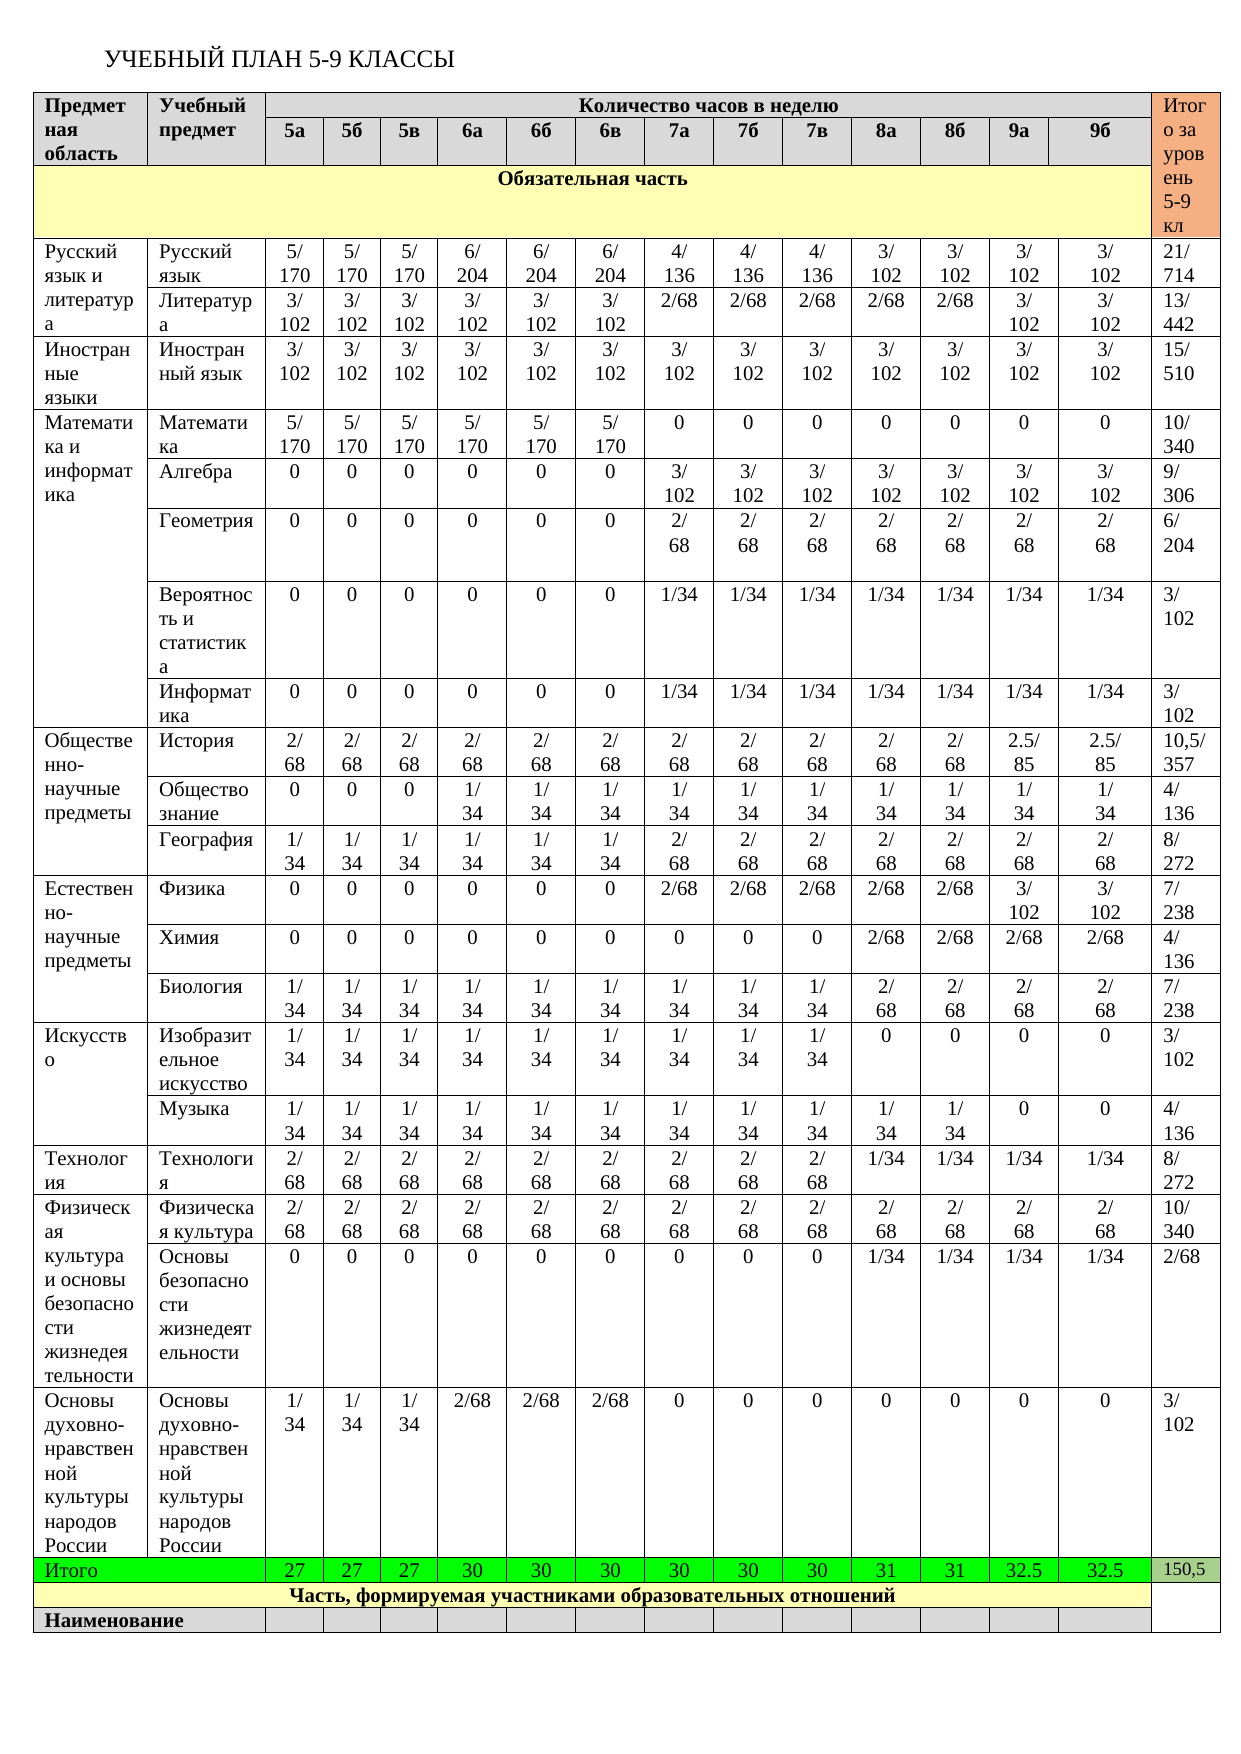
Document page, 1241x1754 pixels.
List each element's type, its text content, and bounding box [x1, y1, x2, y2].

table_cell 2/ 68 [645, 1146, 713, 1194]
table_cell 0 [324, 1244, 380, 1387]
table_cell 3/ 102 [381, 337, 437, 409]
table_cell 30 [783, 1558, 851, 1582]
table_cell 2/ 68 [645, 509, 713, 581]
table_cell 2/ 68 [576, 1195, 644, 1243]
table_cell 32.5 [1059, 1558, 1151, 1582]
table_cell Вероятность и статистика [148, 582, 265, 678]
table_cell 3/ 102 [576, 337, 644, 409]
table_cell 1/ 34 [507, 826, 575, 874]
table_cell 2/ 68 [576, 1146, 644, 1194]
table_cell 1/ 34 [438, 777, 506, 825]
table_cell 0 [783, 925, 851, 973]
table_cell Общественно-научные предметы [34, 728, 147, 874]
table_cell 1/ 34 [576, 974, 644, 1022]
table_cell 5/ 170 [324, 410, 380, 458]
table_cell Изобразительное искусство [148, 1023, 265, 1095]
table_cell 2/68 [921, 876, 989, 924]
table_cell 3/ 102 [507, 288, 575, 336]
table_cell 5/ 170 [381, 239, 437, 287]
table_cell 3/ 102 [324, 337, 380, 409]
table_cell 27 [381, 1558, 437, 1582]
table_cell 1/ 34 [266, 826, 323, 874]
table_cell 6/ 204 [576, 239, 644, 287]
table_cell [852, 1608, 920, 1632]
table_cell 2.5/ 85 [990, 728, 1058, 776]
table_cell 0 [714, 1388, 782, 1557]
table_cell 1/ 34 [381, 1023, 437, 1095]
table_cell 30 [438, 1558, 506, 1582]
table_cell 2/ 68 [852, 1195, 920, 1243]
table_cell 1/ 34 [714, 777, 782, 825]
table_cell 0 [324, 459, 380, 507]
table_cell 3/ 102 [438, 337, 506, 409]
table_cell 3/ 102 [324, 288, 380, 336]
table_cell Основы безопасности жизнедеятельности [148, 1244, 265, 1387]
table_cell 4/ 136 [1152, 1096, 1220, 1144]
table_cell 3/ 102 [1059, 288, 1151, 336]
table_cell Биология [148, 974, 265, 1022]
table_cell 2/ 68 [438, 1146, 506, 1194]
table_cell 2/ 68 [852, 728, 920, 776]
table_cell 1/ 34 [921, 777, 989, 825]
table_cell 3/ 102 [852, 337, 920, 409]
table_cell 0 [645, 410, 713, 458]
table_cell 2/ 68 [990, 509, 1058, 581]
table_cell 8б [921, 118, 989, 165]
table_cell 0 [381, 876, 437, 924]
table_cell 5/ 170 [507, 410, 575, 458]
table_cell 4/ 136 [714, 239, 782, 287]
table_cell 1/ 34 [645, 974, 713, 1022]
table_cell [324, 1608, 380, 1632]
table_cell 2/ 68 [783, 1146, 851, 1194]
table_cell 0 [576, 1244, 644, 1387]
table_cell 2/68 [1059, 925, 1151, 973]
table_cell 0 [576, 679, 644, 727]
table_cell 1/ 34 [507, 1096, 575, 1144]
table_cell 1/ 34 [921, 1096, 989, 1144]
table_cell 2/ 68 [507, 1146, 575, 1194]
table_cell 30 [645, 1558, 713, 1582]
table_cell 2/ 68 [381, 728, 437, 776]
table_cell 1/ 34 [576, 826, 644, 874]
table_cell 1/ 34 [266, 1388, 323, 1557]
table_cell 2/ 68 [507, 728, 575, 776]
table_cell 2/ 68 [921, 509, 989, 581]
table_cell 2/ 68 [921, 728, 989, 776]
table_cell 0 [645, 925, 713, 973]
table_cell 1/ 34 [852, 1096, 920, 1144]
table_cell 13/ 442 [1152, 288, 1220, 336]
table_cell Литература [148, 288, 265, 336]
table_cell 4/ 136 [1152, 777, 1220, 825]
table_cell 0 [266, 925, 323, 973]
table_cell 1/ 34 [381, 826, 437, 874]
table_cell 15/ 510 [1152, 337, 1220, 409]
table_cell 3/ 102 [645, 337, 713, 409]
table_cell 3/ 102 [714, 337, 782, 409]
table_cell 7/ 238 [1152, 974, 1220, 1022]
table_cell 8/ 272 [1152, 826, 1220, 874]
table_cell 2/ 68 [714, 1146, 782, 1194]
table_cell 1/ 34 [783, 1023, 851, 1095]
table_cell 1/ 34 [645, 1096, 713, 1144]
table_cell 2/ 68 [1059, 1195, 1151, 1243]
table_cell Технология [34, 1146, 147, 1194]
table_cell 5/ 170 [266, 239, 323, 287]
table_cell 0 [507, 459, 575, 507]
table_cell 0 [438, 1244, 506, 1387]
table_cell 1/34 [645, 679, 713, 727]
table_cell 6а [438, 118, 506, 165]
table_cell 1/ 34 [438, 974, 506, 1022]
table_cell 0 [381, 925, 437, 973]
table_cell 0 [1059, 1023, 1151, 1095]
table_cell 1/ 34 [266, 974, 323, 1022]
table_cell 0 [507, 876, 575, 924]
table_cell 2/68 [921, 925, 989, 973]
table_cell 0 [381, 582, 437, 678]
table_cell 1/34 [783, 679, 851, 727]
table_cell [714, 1608, 782, 1632]
table_cell 0 [576, 582, 644, 678]
table_cell 0 [576, 925, 644, 973]
table_cell 2/ 68 [645, 1195, 713, 1243]
table_cell 0 [852, 410, 920, 458]
table_cell 2/ 68 [990, 1195, 1058, 1243]
table_cell Физическая культура [148, 1195, 265, 1243]
table_cell 2/ 68 [645, 728, 713, 776]
table_cell 0 [438, 876, 506, 924]
table_cell 1/34 [852, 1244, 920, 1387]
table_cell 10/ 340 [1152, 410, 1220, 458]
table_cell 1/34 [645, 582, 713, 678]
table_cell 2/ 68 [266, 1195, 323, 1243]
table_cell Геометрия [148, 509, 265, 581]
table_header Учебный предмет [148, 93, 265, 165]
table_cell Информатика [148, 679, 265, 727]
table_cell Химия [148, 925, 265, 973]
table_cell 0 [507, 1244, 575, 1387]
table_cell 0 [852, 1023, 920, 1095]
table_header Предметная область [34, 93, 147, 165]
table_cell 1/ 34 [438, 826, 506, 874]
table_cell 0 [381, 777, 437, 825]
table_cell 1/ 34 [714, 974, 782, 1022]
table_cell 0 [921, 410, 989, 458]
table_cell 2/68 [783, 288, 851, 336]
table_cell 21/ 714 [1152, 239, 1220, 287]
table_cell 1/ 34 [438, 1096, 506, 1144]
table_cell 2/68 [1152, 1244, 1220, 1387]
table_cell 0 [1059, 1096, 1151, 1144]
table_cell 0 [266, 679, 323, 727]
table_cell Математика и информатика [34, 410, 147, 727]
table_cell Основы духовно-нравственной культуры народов России [148, 1388, 265, 1557]
table_cell 2/68 [852, 288, 920, 336]
table_cell 0 [381, 509, 437, 581]
table_cell 2/ 68 [1059, 509, 1151, 581]
table_cell 1/34 [990, 1244, 1058, 1387]
table_cell 0 [266, 876, 323, 924]
table_cell Музыка [148, 1096, 265, 1144]
table_cell Алгебра [148, 459, 265, 507]
table_cell 1/ 34 [507, 1023, 575, 1095]
table_cell 0 [1059, 1388, 1151, 1557]
table_cell 3/ 102 [576, 288, 644, 336]
table_cell 1/34 [1059, 582, 1151, 678]
table_cell География [148, 826, 265, 874]
table_cell 2/ 68 [645, 826, 713, 874]
table_cell 0 [990, 1023, 1058, 1095]
table_cell 2/ 68 [783, 826, 851, 874]
table_cell 9/ 306 [1152, 459, 1220, 507]
table_cell 0 [714, 1244, 782, 1387]
table_cell Физическая культура и основы безопасности жизнедеятельности [34, 1195, 147, 1387]
table_cell Иностранный язык [148, 337, 265, 409]
table_cell Иностранные языки [34, 337, 147, 409]
table_cell 2/ 68 [852, 509, 920, 581]
table_cell 1/34 [714, 679, 782, 727]
table_cell 2/ 68 [852, 826, 920, 874]
table_cell 1/ 34 [324, 974, 380, 1022]
table_cell 2/ 68 [381, 1146, 437, 1194]
table_cell 1/34 [990, 679, 1058, 727]
table_cell 5в [381, 118, 437, 165]
table_cell 1/ 34 [714, 1023, 782, 1095]
table_cell 2/ 68 [1059, 826, 1151, 874]
table_cell 1/ 34 [438, 1023, 506, 1095]
table_cell 3/ 102 [921, 337, 989, 409]
table_cell 31 [852, 1558, 920, 1582]
table_cell 5/ 170 [266, 410, 323, 458]
table_cell 0 [507, 509, 575, 581]
table_cell 3/ 102 [990, 288, 1058, 336]
table_cell 2/ 68 [990, 974, 1058, 1022]
table_cell 1/ 34 [783, 777, 851, 825]
table_cell 7а [645, 118, 713, 165]
table_cell 5/ 170 [576, 410, 644, 458]
table_cell Русский язык [148, 239, 265, 287]
table_cell 0 [576, 876, 644, 924]
table_cell 2/ 68 [783, 728, 851, 776]
table_cell 1/34 [852, 582, 920, 678]
table_cell 0 [576, 459, 644, 507]
table_cell История [148, 728, 265, 776]
table_cell 1/ 34 [645, 1023, 713, 1095]
table_cell Итого [34, 1558, 265, 1582]
table_cell 4/ 136 [1152, 925, 1220, 973]
table_cell 31 [921, 1558, 989, 1582]
table_cell 0 [324, 876, 380, 924]
table_header Итого за уровень 5-9 кл [1152, 93, 1220, 237]
table_cell 0 [852, 1388, 920, 1557]
table_cell 1/ 34 [852, 777, 920, 825]
table_cell 0 [921, 1023, 989, 1095]
table_cell 1/ 34 [324, 1096, 380, 1144]
table_cell 3/ 102 [645, 459, 713, 507]
table_cell 2/68 [645, 288, 713, 336]
table_cell 9б [1049, 118, 1151, 165]
table_cell 7б [714, 118, 782, 165]
table_cell 2/ 68 [714, 509, 782, 581]
table_cell [576, 1608, 644, 1632]
table_cell 0 [783, 1388, 851, 1557]
table_cell 1/ 34 [576, 1023, 644, 1095]
table_cell 0 [990, 1096, 1058, 1144]
table_cell 0 [507, 582, 575, 678]
table_cell 0 [324, 777, 380, 825]
table_cell 10/ 340 [1152, 1195, 1220, 1243]
table_cell 2/68 [990, 925, 1058, 973]
table_cell 1/34 [921, 1146, 989, 1194]
table_cell 3/ 102 [783, 459, 851, 507]
table_cell 0 [438, 459, 506, 507]
table_cell 6/ 204 [507, 239, 575, 287]
table_cell [266, 1608, 323, 1632]
table_cell 0 [783, 1244, 851, 1387]
table_cell 2/ 68 [438, 728, 506, 776]
table_cell 10,5/ 357 [1152, 728, 1220, 776]
table_cell 30 [576, 1558, 644, 1582]
table_cell 1/ 34 [1059, 777, 1151, 825]
table_cell 3/ 102 [381, 288, 437, 336]
table_cell [990, 1608, 1058, 1632]
table_cell 3/ 102 [990, 337, 1058, 409]
table_cell 0 [507, 679, 575, 727]
table_cell 1/ 34 [381, 1388, 437, 1557]
table_cell 2/ 68 [324, 1195, 380, 1243]
table_cell 3/ 102 [507, 337, 575, 409]
table_cell 0 [438, 925, 506, 973]
table_cell Технология [148, 1146, 265, 1194]
table_cell 1/ 34 [507, 974, 575, 1022]
table_cell 0 [714, 410, 782, 458]
table_cell 2/ 68 [324, 728, 380, 776]
table_cell 9а [990, 118, 1048, 165]
table_cell 3/ 102 [1152, 1023, 1220, 1095]
table_cell 2/68 [714, 876, 782, 924]
table_cell 0 [381, 459, 437, 507]
table_cell 1/ 34 [714, 1096, 782, 1144]
table_cell [381, 1608, 437, 1632]
table_cell 1/ 34 [266, 1096, 323, 1144]
table_header Количество часов в неделю [266, 93, 1151, 117]
table_cell 4/ 136 [783, 239, 851, 287]
table_cell 0 [921, 1388, 989, 1557]
table_cell 2/68 [645, 876, 713, 924]
table_cell 3/ 102 [921, 459, 989, 507]
table_cell 5/ 170 [438, 410, 506, 458]
table_cell 1/34 [990, 1146, 1058, 1194]
table_cell 0 [266, 582, 323, 678]
table_cell 1/34 [990, 582, 1058, 678]
table_cell 2/68 [921, 288, 989, 336]
table_cell 1/ 34 [783, 974, 851, 1022]
table_cell 3/ 102 [921, 239, 989, 287]
table_cell 1/34 [1059, 1244, 1151, 1387]
table_cell Искусство [34, 1023, 147, 1144]
table_cell 3/ 102 [266, 288, 323, 336]
table_cell 1/34 [783, 582, 851, 678]
table_cell 27 [266, 1558, 323, 1582]
table_cell 6/ 204 [1152, 509, 1220, 581]
table_cell 0 [990, 1388, 1058, 1557]
table_cell 2/ 68 [990, 826, 1058, 874]
table_cell 1/ 34 [324, 1388, 380, 1557]
table_cell 2/68 [852, 925, 920, 973]
table_cell 1/ 34 [576, 777, 644, 825]
table_cell 2/ 68 [783, 1195, 851, 1243]
table_cell 0 [990, 410, 1058, 458]
table_cell 0 [576, 509, 644, 581]
table_cell 1/ 34 [381, 1096, 437, 1144]
table_cell 3/ 102 [990, 459, 1058, 507]
table_cell 2/68 [438, 1388, 506, 1557]
table_cell 0 [381, 679, 437, 727]
table_cell 3/ 102 [990, 239, 1058, 287]
table_cell 0 [1059, 410, 1151, 458]
table_cell 8а [852, 118, 920, 165]
table_cell 0 [438, 679, 506, 727]
table_cell 7/ 238 [1152, 876, 1220, 924]
table_cell 0 [438, 582, 506, 678]
table_cell Математика [148, 410, 265, 458]
table_cell 2/68 [852, 876, 920, 924]
table_cell 3/ 102 [1059, 459, 1151, 507]
table_cell 0 [783, 410, 851, 458]
table_cell 7в [783, 118, 851, 165]
table_cell 0 [507, 925, 575, 973]
table_cell 0 [266, 459, 323, 507]
table_cell 1/ 34 [576, 1096, 644, 1144]
table_cell 2/ 68 [324, 1146, 380, 1194]
table_cell 150,5 [1152, 1558, 1220, 1582]
table_cell 0 [381, 1244, 437, 1387]
table_cell Обязательная часть [34, 166, 1151, 237]
table_cell Основы духовно-нравственной культуры народов России [34, 1388, 147, 1557]
table_cell Обществознание [148, 777, 265, 825]
table_cell 2/ 68 [783, 509, 851, 581]
table_cell 2/ 68 [507, 1195, 575, 1243]
table_cell 1/ 34 [507, 777, 575, 825]
table_cell [1152, 1583, 1220, 1632]
table_cell 1/ 34 [266, 1023, 323, 1095]
table_cell 0 [266, 777, 323, 825]
table_cell 3/ 102 [266, 337, 323, 409]
table_cell 3/ 102 [1152, 1388, 1220, 1557]
table_cell 2/ 68 [266, 728, 323, 776]
table_cell 0 [266, 509, 323, 581]
table_cell 5/ 170 [324, 239, 380, 287]
table_cell 1/ 34 [324, 1023, 380, 1095]
table_cell 3/ 102 [990, 876, 1058, 924]
table_cell 1/34 [921, 679, 989, 727]
table_cell 2.5/ 85 [1059, 728, 1151, 776]
table_cell Русский язык и литература [34, 239, 147, 336]
table_cell 3/ 102 [1152, 582, 1220, 678]
table_cell 2/ 68 [576, 728, 644, 776]
table_cell Физика [148, 876, 265, 924]
table_cell 2/ 68 [921, 826, 989, 874]
table_cell 2/ 68 [921, 1195, 989, 1243]
table_cell 1/34 [921, 1244, 989, 1387]
table_cell 2/ 68 [1059, 974, 1151, 1022]
table_cell 30 [714, 1558, 782, 1582]
table_cell 0 [324, 925, 380, 973]
table_cell 2/ 68 [381, 1195, 437, 1243]
table_cell 3/ 102 [1152, 679, 1220, 727]
table_cell 2/ 68 [714, 728, 782, 776]
table_cell 0 [324, 509, 380, 581]
table_cell [645, 1608, 713, 1632]
table_cell 2/ 68 [714, 1195, 782, 1243]
table_cell 2/68 [576, 1388, 644, 1557]
table_cell 3/ 102 [852, 239, 920, 287]
table_cell 1/34 [852, 1146, 920, 1194]
table_cell 2/68 [783, 876, 851, 924]
table_cell 0 [714, 925, 782, 973]
table_cell 6/ 204 [438, 239, 506, 287]
table_cell 3/ 102 [1059, 337, 1151, 409]
table_cell 5а [266, 118, 323, 165]
table_cell 5б [324, 118, 380, 165]
table_cell 1/ 34 [990, 777, 1058, 825]
table_cell 2/ 68 [438, 1195, 506, 1243]
table_cell 0 [324, 582, 380, 678]
table_cell [438, 1608, 506, 1632]
table_cell 0 [645, 1388, 713, 1557]
table_cell 2/ 68 [266, 1146, 323, 1194]
table_cell 6б [507, 118, 575, 165]
table_cell 1/34 [1059, 679, 1151, 727]
table_cell Естественно-научные предметы [34, 876, 147, 1022]
table_cell 6в [576, 118, 644, 165]
table_cell 2/ 68 [852, 974, 920, 1022]
table_cell [921, 1608, 989, 1632]
table_cell 1/ 34 [645, 777, 713, 825]
table_cell 0 [438, 509, 506, 581]
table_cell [34, 1608, 265, 1632]
table_cell 3/ 102 [1059, 239, 1151, 287]
table_cell 2/ 68 [921, 974, 989, 1022]
table_cell [783, 1608, 851, 1632]
table_cell 3/ 102 [438, 288, 506, 336]
table_cell 1/34 [921, 582, 989, 678]
table_cell 1/ 34 [381, 974, 437, 1022]
table_cell Часть, формируемая участниками образовательных отношений [34, 1583, 1151, 1607]
table_cell 2/68 [507, 1388, 575, 1557]
table_cell 3/ 102 [852, 459, 920, 507]
table_cell 5/ 170 [381, 410, 437, 458]
table_cell 3/ 102 [783, 337, 851, 409]
table_cell 1/ 34 [783, 1096, 851, 1144]
table_cell 2/ 68 [714, 826, 782, 874]
table_cell 30 [507, 1558, 575, 1582]
table_cell [1059, 1608, 1151, 1632]
table_cell 0 [324, 679, 380, 727]
table_cell 4/ 136 [645, 239, 713, 287]
table_cell 8/ 272 [1152, 1146, 1220, 1194]
table_cell 3/ 102 [714, 459, 782, 507]
table_cell 1/34 [852, 679, 920, 727]
table_cell 0 [266, 1244, 323, 1387]
text УЧЕБНЫЙ ПЛАН 5-9 КЛАССЫ [44, 44, 1122, 73]
table_cell 1/34 [714, 582, 782, 678]
table_cell [507, 1608, 575, 1632]
table_cell 32.5 [990, 1558, 1058, 1582]
table_cell 3/ 102 [1059, 876, 1151, 924]
table_cell 27 [324, 1558, 380, 1582]
table_cell 0 [645, 1244, 713, 1387]
table_cell 1/ 34 [324, 826, 380, 874]
table_cell 1/34 [1059, 1146, 1151, 1194]
table_cell 2/68 [714, 288, 782, 336]
